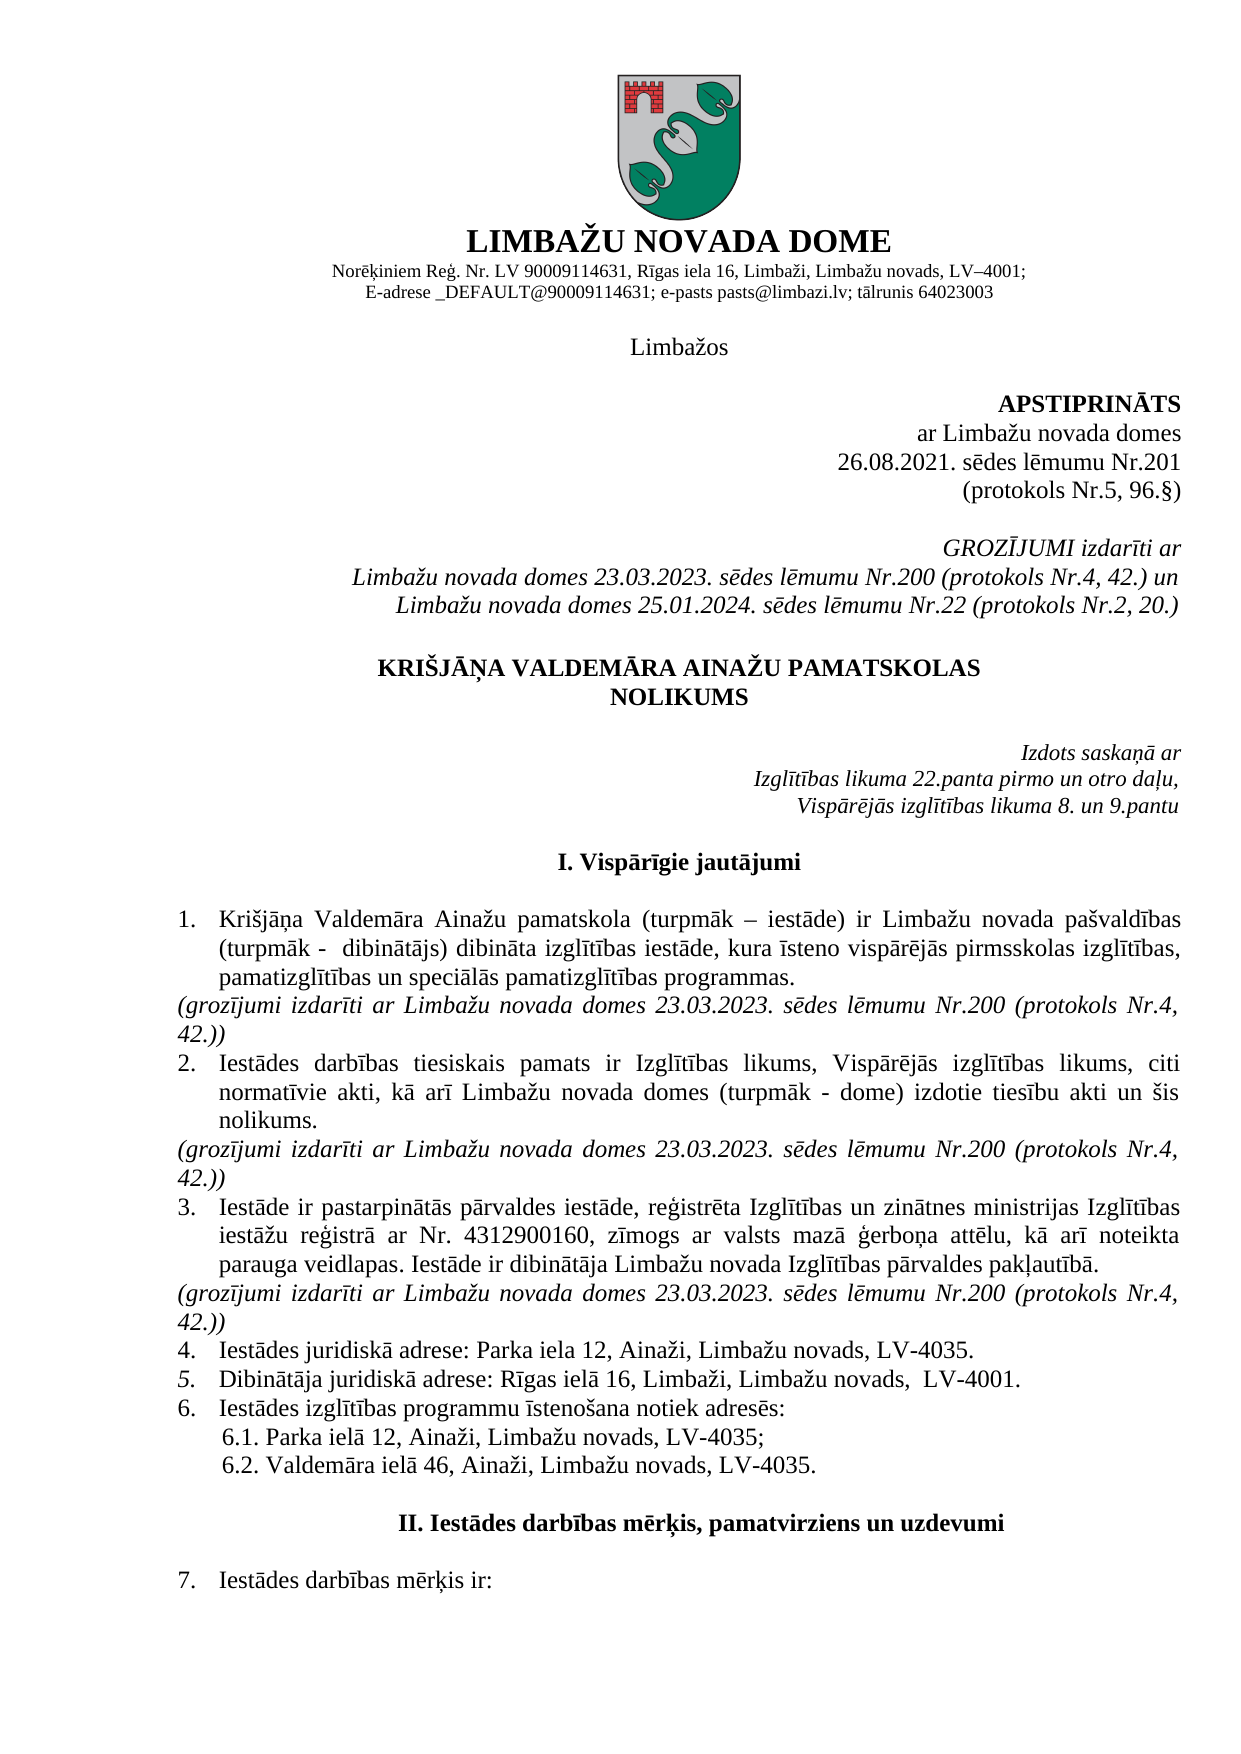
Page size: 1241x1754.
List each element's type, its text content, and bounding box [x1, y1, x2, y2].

text (grozījumi izdarīti ar Limbažu novada domes 23.03.2023. sēdes lēmumu Nr.200 (protokols Nr.4, 42.)) [177, 1134, 1181, 1192]
picture [616, 73, 743, 222]
list Iestādes izglītības programmu īstenošana notiek adresēs: [177, 1393, 1181, 1422]
text Izglītības likuma 22.panta pirmo un otro daļu, [177, 765, 1181, 792]
text (grozījumi izdarīti ar Limbažu novada domes 23.03.2023. sēdes lēmumu Nr.200 (protokols Nr.4, 42.)) [177, 1278, 1181, 1336]
text NOLIKUMS [177, 682, 1181, 710]
text ar Limbažu novada domes [177, 418, 1181, 447]
text 26.08.2021. sēdes lēmumu Nr.201 [177, 447, 1181, 476]
text Limbažu novada domes 25.01.2024. sēdes lēmumu Nr.22 (protokols Nr.2, 20.) [177, 591, 1181, 619]
list Iestādes darbības tiesiskais pamats ir Izglītības likums, Vispārējās izglītības likums, citi normatīvie akti, kā arī Limbažu novada domes (turpmāk - dome) izdotie tiesību akti un šis nolikums. [177, 1048, 1181, 1134]
text (protokols Nr.5, 96.§) [177, 476, 1181, 504]
text KRIŠJĀŅA VALDEMĀRA AINAŽU PAMATSKOLAS [177, 653, 1181, 682]
text 6.2. Valdemāra ielā 46, Ainaži, Limbažu novads, LV-4035. [177, 1451, 1181, 1479]
text Vispārējās izglītības likuma 8. un 9.pantu [177, 792, 1181, 818]
list Iestādes darbības mērķis ir: [177, 1566, 1181, 1594]
text APSTIPRINĀTS [177, 389, 1181, 418]
text Limbažu novada domes 23.03.2023. sēdes lēmumu Nr.200 (protokols Nr.4, 42.) un [177, 562, 1181, 591]
text II. Iestādes darbības mērķis, pamatvirziens un uzdevumi [177, 1508, 1181, 1537]
text (grozījumi izdarīti ar Limbažu novada domes 23.03.2023. sēdes lēmumu Nr.200 (protokols Nr.4, 42.)) [177, 991, 1181, 1048]
text I. Vispārīgie jautājumi [177, 847, 1181, 876]
list Iestāde ir pastarpinātās pārvaldes iestāde, reģistrēta Izglītības un zinātnes ministrijas Izglītības iestāžu reģistrā ar Nr. 4312900160, zīmogs ar valsts mazā ģerboņa attēlu, kā arī noteikta parauga veidlapas. Iestāde ir dibinātāja Limbažu novada Izglītības pārvaldes pakļautībā. [177, 1192, 1181, 1278]
text Izdots saskaņā ar [177, 739, 1181, 765]
list Krišjāņa Valdemāra Ainažu pamatskola (turpmāk – iestāde) ir Limbažu novada pašvaldības (turpmāk - dibinātājs) dibināta izglītības iestāde, kura īsteno vispārējās pirmsskolas izglītības, pamatizglītības un speciālās pamatizglītības programmas. [177, 904, 1181, 991]
text GROZĪJUMI izdarīti ar [177, 533, 1181, 562]
text Limbažos [177, 332, 1181, 361]
list Dibinātāja juridiskā adrese: Rīgas ielā 16, Limbaži, Limbažu novads, LV-4001. [177, 1364, 1181, 1393]
text 6.1. Parka ielā 12, Ainaži, Limbažu novads, LV-4035; [177, 1422, 1181, 1451]
list Iestādes juridiskā adrese: Parka iela 12, Ainaži, Limbažu novads, LV-4035. [177, 1336, 1181, 1364]
